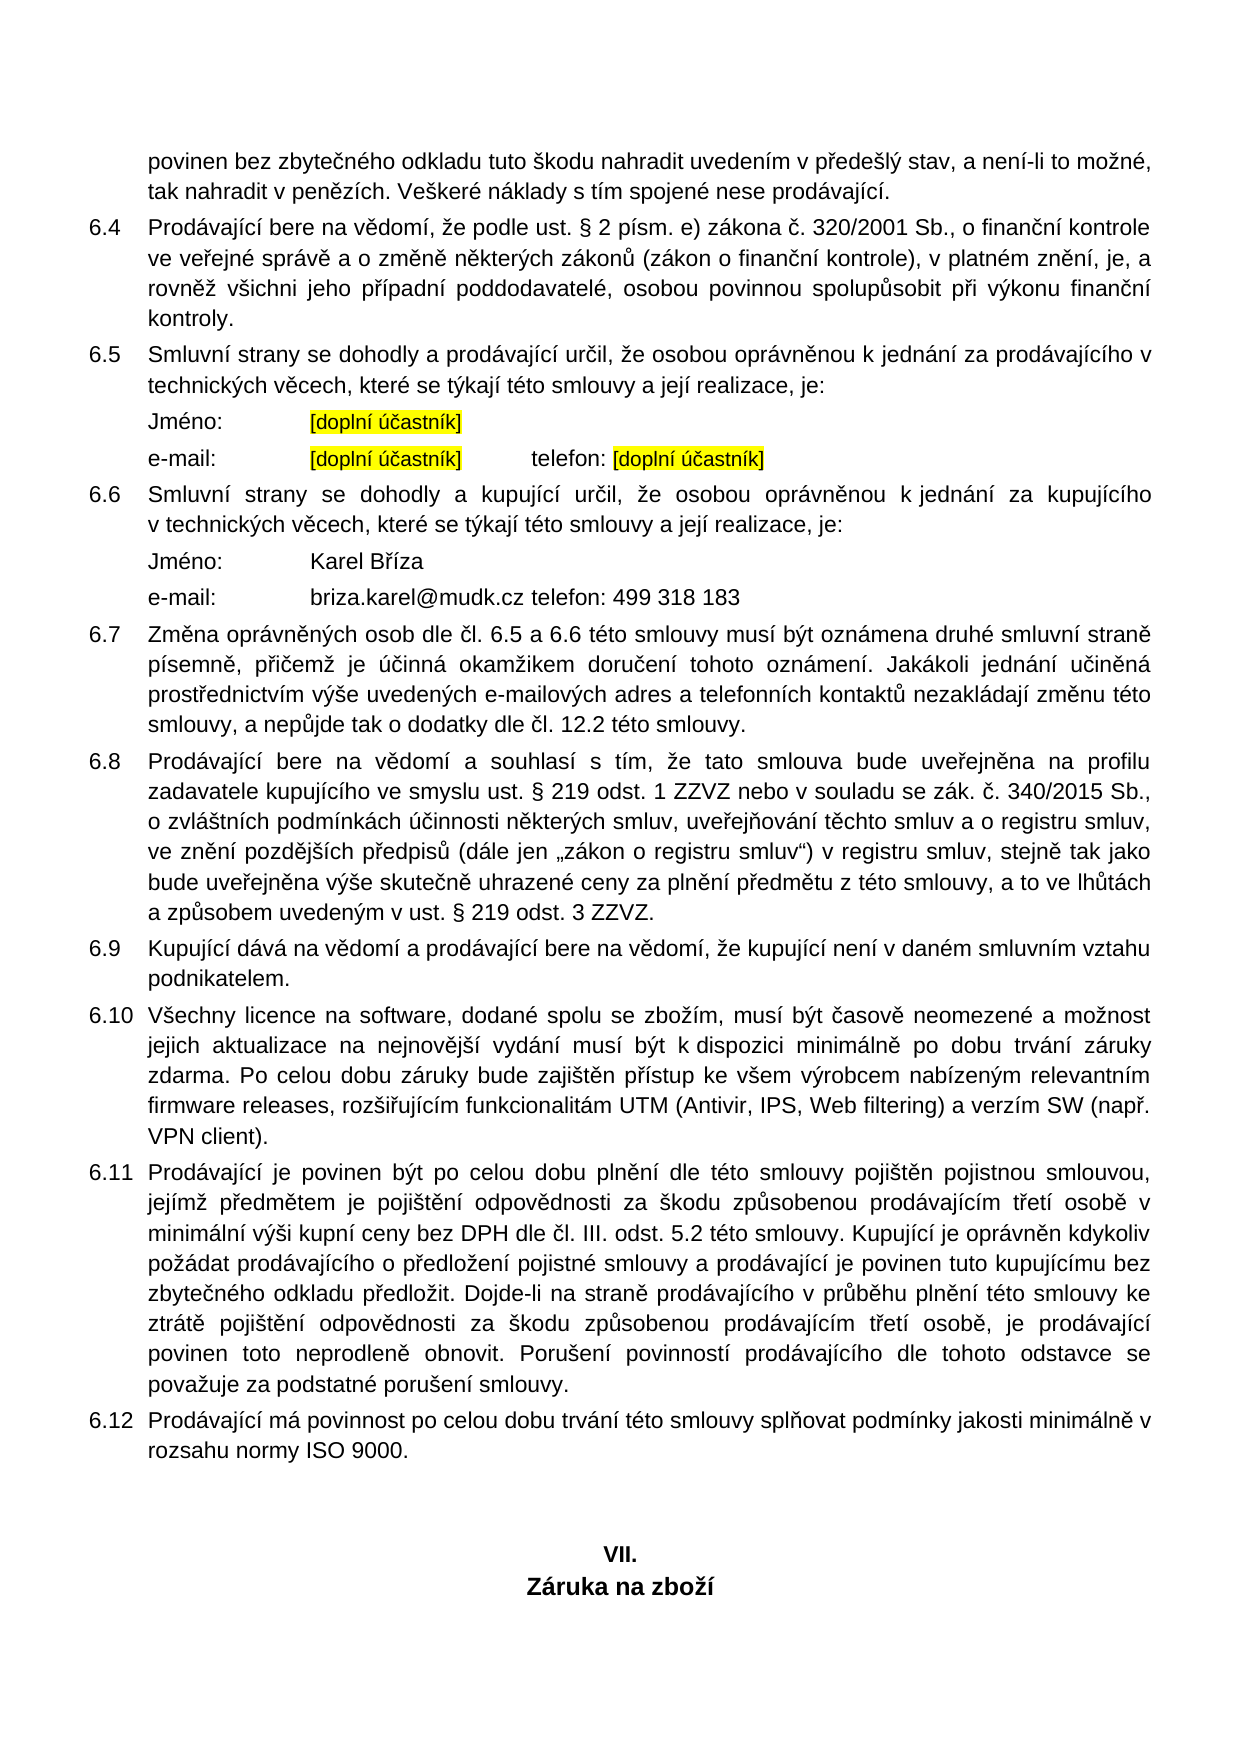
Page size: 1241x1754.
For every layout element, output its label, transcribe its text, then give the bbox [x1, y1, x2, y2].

text e-mail: briza.karel@mudk.cz telefon: 499 318 183 [89, 584, 1152, 610]
text e-mail: [doplní účastník] telefon: [doplní účastník] [148, 444, 1152, 471]
text 6.9 Kupující dává na vědomí a prodávající bere na vědomí, že kupující není v daném smluvním vztahu podnikatelem. [89, 935, 1152, 992]
text Jméno: Karel Bříza [148, 548, 1152, 574]
text Jméno: [doplní účastník] [148, 408, 1152, 434]
text 6.5 Smluvní strany se dohodly a prodávající určil, že osobou oprávněnou k jednání za prodávajícího v technických věcech, které se týkají této smlouvy a její realizace, je: [89, 341, 1152, 398]
text 6.8 Prodávající bere na vědomí a souhlasí s tím, že tato smlouva bude uveřejněna na profilu zadavatele kupujícího ve smyslu ust. § 219 odst. 1 ZZVZ nebo v souladu se zák. č. 340/2015 Sb., o zvláštních podmínkách účinnosti některých smluv, uveřejňování těchto smluv a o registru smluv, ve znění pozdějších předpisů (dále jen „zákon o registru smluv“) v registru smluv, stejně tak jako bude uveřejněna výše skutečně uhrazené ceny za plnění předmětu z této smlouvy, a to ve lhůtách a způsobem uvedeným v ust. § 219 odst. 3 ZZVZ. [89, 748, 1152, 925]
text 6.11 Prodávající je povinen být po celou dobu plnění dle této smlouvy pojištěn pojistnou smlouvou, jejímž předmětem je pojištění odpovědnosti za škodu způsobenou prodávajícím třetí osobě v minimální výši kupní ceny bez DPH dle čl. III. odst. 5.2 této smlouvy. Kupující je oprávněn kdykoliv požádat prodávajícího o předložení pojistné smlouvy a prodávající je povinen tuto kupujícímu bez zbytečného odkladu předložit. Dojde-li na straně prodávajícího v průběhu plnění této smlouvy ke ztrátě pojištění odpovědnosti za škodu způsobenou prodávajícím třetí osobě, je prodávající povinen toto neprodleně obnovit. Porušení povinností prodávajícího dle tohoto odstavce se považuje za podstatné porušení smlouvy. [89, 1159, 1152, 1397]
text 6.4 Prodávající bere na vědomí, že podle ust. § 2 písm. e) zákona č. 320/2001 Sb., o finanční kontrole ve veřejné správě a o změně některých zákonů (zákon o finanční kontrole), v platném znění, je, a rovněž všichni jeho případní poddodavatelé, osobou povinnou spolupůsobit při výkonu finanční kontroly. [89, 214, 1152, 331]
text 6.12 Prodávající má povinnost po celou dobu trvání této smlouvy splňovat podmínky jakosti minimálně v rozsahu normy ISO 9000. [89, 1407, 1152, 1463]
text 6.10 Všechny licence na software, dodané spolu se zbožím, musí být časově neomezené a možnost jejich aktualizace na nejnovější vydání musí být k dispozici minimálně po dobu trvání záruky zdarma. Po celou dobu záruky bude zajištěn přístup ke všem výrobcem nabízeným relevantním firmware releases, rozšiřujícím funkcionalitám UTM (Antivir, IPS, Web filtering) a verzím SW (např. VPN client). [89, 1002, 1152, 1149]
text VII. [89, 1541, 1152, 1568]
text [89, 148, 1152, 204]
text 6.7 Změna oprávněných osob dle čl. 6.5 a 6.6 této smlouvy musí být oznámena druhé smluvní straně písemně, přičemž je účinná okamžikem doručení tohoto oznámení. Jakákoli jednání učiněná prostřednictvím výše uvedených e-mailových adres a telefonních kontaktů nezakládají změnu této smlouvy, a nepůjde tak o dodatky dle čl. 12.2 této smlouvy. [89, 621, 1152, 737]
title Záruka na zboží [89, 1572, 1152, 1600]
text 6.6 Smluvní strany se dohodly a kupující určil, že osobou oprávněnou k jednání za kupujícího v technických věcech, které se týkají této smlouvy a její realizace, je: [89, 481, 1152, 537]
